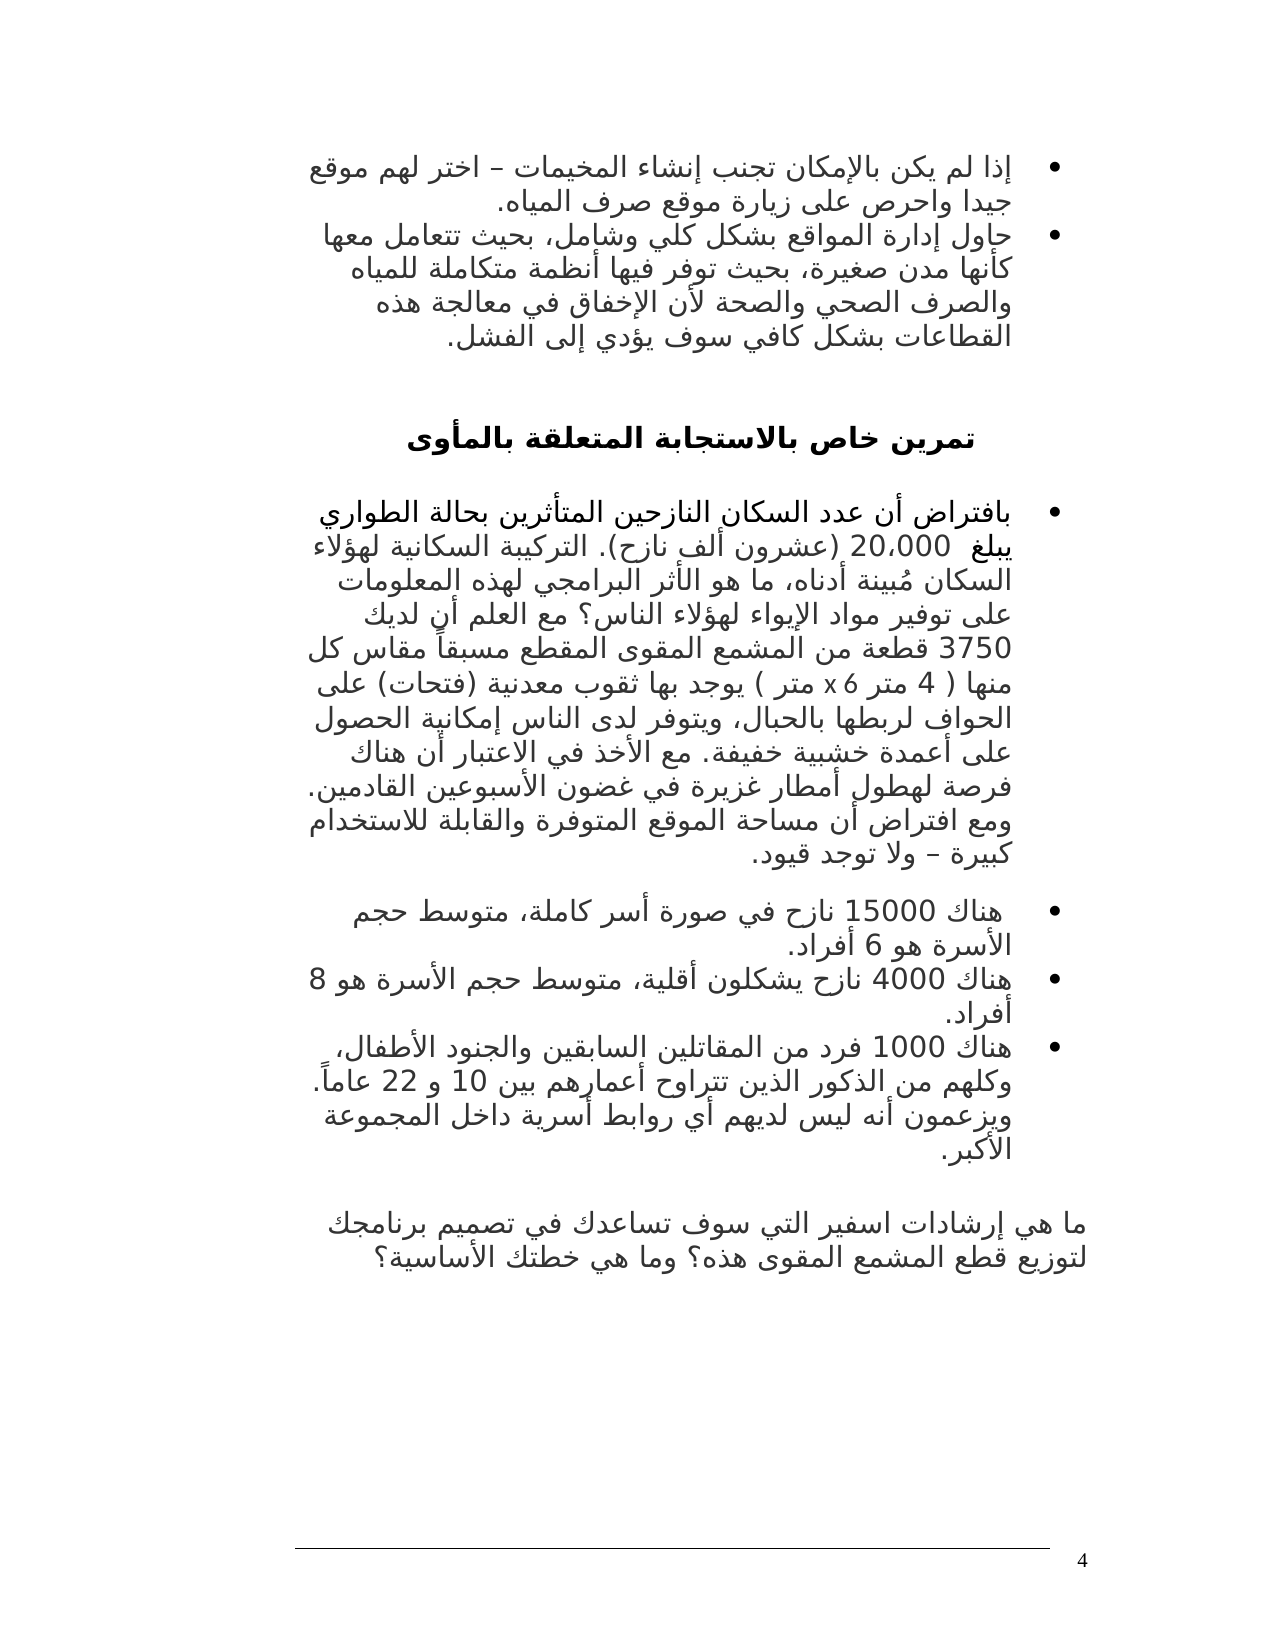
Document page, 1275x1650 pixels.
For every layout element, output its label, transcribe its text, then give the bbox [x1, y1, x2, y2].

list إذا لم يكن بالإمكان تجنب إنشاء المخيمات – اختر لهم موقع جيدا واحرص على زيارة موقع صرف المياه. [295, 150, 1050, 218]
list بافتراض أن عدد السكان النازحين المتأثرين بحالة الطواري يبلغ 20،000 (عشرون ألف نازح). التركيبة السكانية لهؤلاء السكان مُبينة أدناه، ما هو الأثر البرامجي لهذه المعلومات على توفير مواد الإيواء لهؤلاء الناس؟ مع العلم أن لديك 3750 قطعة من المشمع المقوى المقطع مسبقاً مقاس كل منها ( 4 متر x 6 متر ) يوجد بها ثقوب معدنية (فتحات) على الحواف لربطها بالحبال، ويتوفر لدى الناس إمكانية الحصول على أعمدة خشبية خفيفة. مع الأخذ في الاعتبار أن هناك فرصة لهطول أمطار غزيرة في غضون الأسبوعين القادمين. ومع افتراض أن مساحة الموقع المتوفرة والقابلة للاستخدام كبيرة – ولا توجد قيود. [295, 496, 1050, 895]
text تمرين خاص بالاستجابة المتعلقة بالمأوى [295, 422, 1087, 456]
list هناك 4000 نازح يشكلون أقلية، متوسط حجم الأسرة هو 8 أفراد. [295, 963, 1050, 1031]
text ما هي إرشادات اسفير التي سوف تساعدك في تصميم برنامجك لتوزيع قطع المشمع المقوى هذه؟ وما هي خطتك الأساسية؟ [295, 1206, 1087, 1274]
list حاول إدارة المواقع بشكل كلي وشامل، بحيث تتعامل معها كأنها مدن صغيرة، بحيث توفر فيها أنظمة متكاملة للمياه والصرف الصحي والصحة لأن الإخفاق في معالجة هذه القطاعات بشكل كافي سوف يؤدي إلى الفشل. [295, 218, 1050, 354]
list هناك 15000 نازح في صورة أسر كاملة، متوسط حجم الأسرة هو 6 أفراد. [295, 895, 1050, 963]
list هناك 1000 فرد من المقاتلين السابقين والجنود الأطفال، وكلهم من الذكور الذين تتراوح أعمارهم بين 10 و 22 عاماً. ويزعمون أنه ليس لديهم أي روابط أسرية داخل المجموعة الأكبر. [295, 1031, 1050, 1166]
